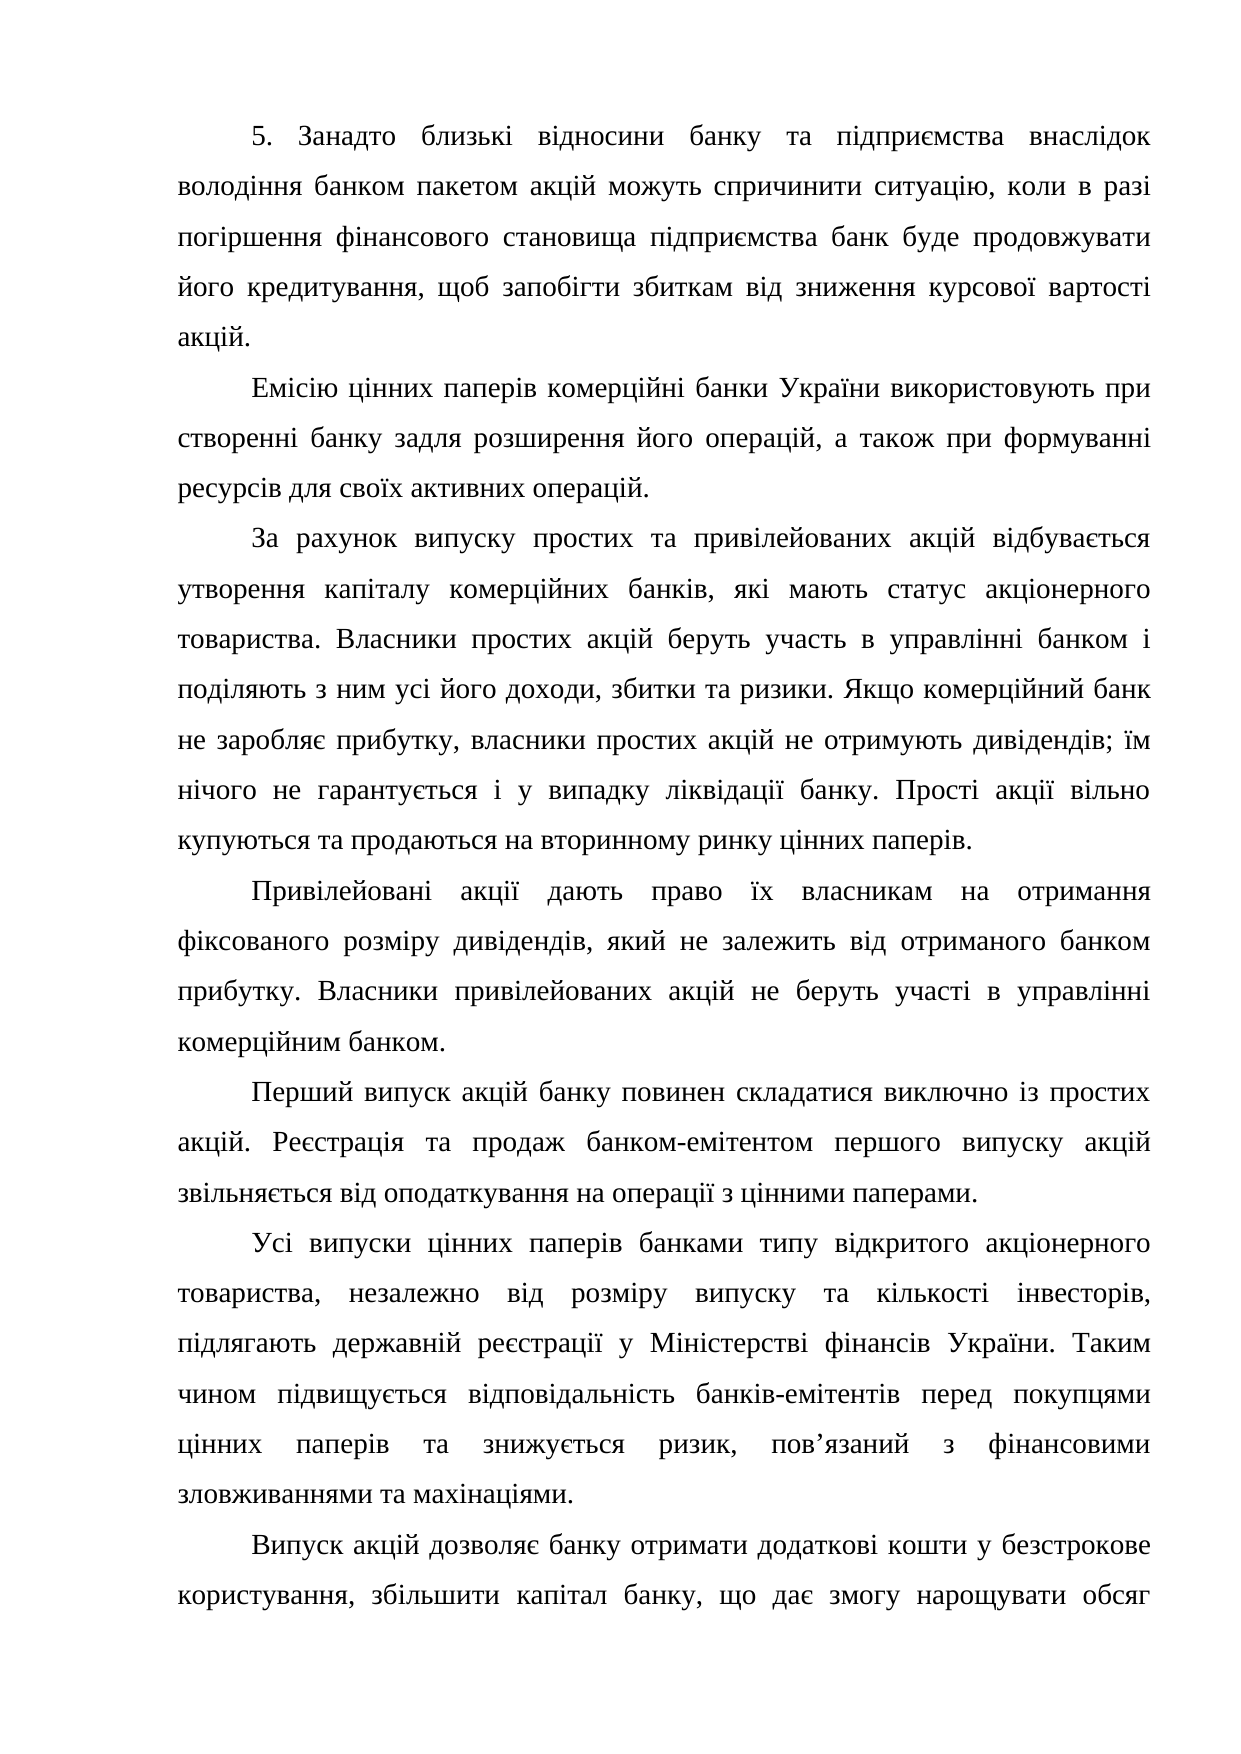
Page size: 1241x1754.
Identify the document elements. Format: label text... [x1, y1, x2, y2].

text 5. Занадто близькі відносини банку та підприємства внаслідок володіння банком пакетом акцій можуть спричинити ситуацію, коли в разі погіршення фінансового становища підприємства банк буде продовжувати його кредитування, щоб запобігти збиткам від зниження курсової вартості акцій. [177, 118, 1152, 353]
text Усі випуски цінних паперів банками типу відкритого акціонерного товариства, незалежно від розміру випуску та кількості інвесторів, підлягають державній реєстрації у Міністерстві фінансів України. Таким чином підвищується відповідальність банків-емітентів перед покупцями цінних паперів та знижується ризик, пов’язаний з фінансовими зловживаннями та махінаціями. [177, 1225, 1152, 1510]
text Емісію цінних паперів комерційні банки України використовують при створенні банку задля розширення його операцій, а також при формуванні ресурсів для своїх активних операцій. [177, 370, 1152, 504]
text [177, 1527, 1152, 1611]
text За рахунок випуску простих та привілейованих акцій відбувається утворення капіталу комерційних банків, які мають статус акціонерного товариства. Власники простих акцій беруть участь в управлінні банком і поділяють з ним усі його доходи, збитки та ризики. Якщо комерційний банк не заробляє прибутку, власники простих акцій не отримують дивідендів; їм нічого не гарантується і у випадку ліквідації банку. Прості акції вільно купуються та продаються на вторинному ринку цінних паперів. [177, 521, 1152, 856]
text Привілейовані акції дають право їх власникам на отримання фіксованого розміру дивідендів, який не залежить від отриманого банком прибутку. Власники привілейованих акцій не беруть участі в управлінні комерційним банком. [177, 873, 1152, 1057]
text Перший випуск акцій банку повинен складатися виключно із простих акцій. Реєстрація та продаж банком-емітентом першого випуску акцій звільняється від оподаткування на операції з цінними паперами. [177, 1074, 1152, 1208]
